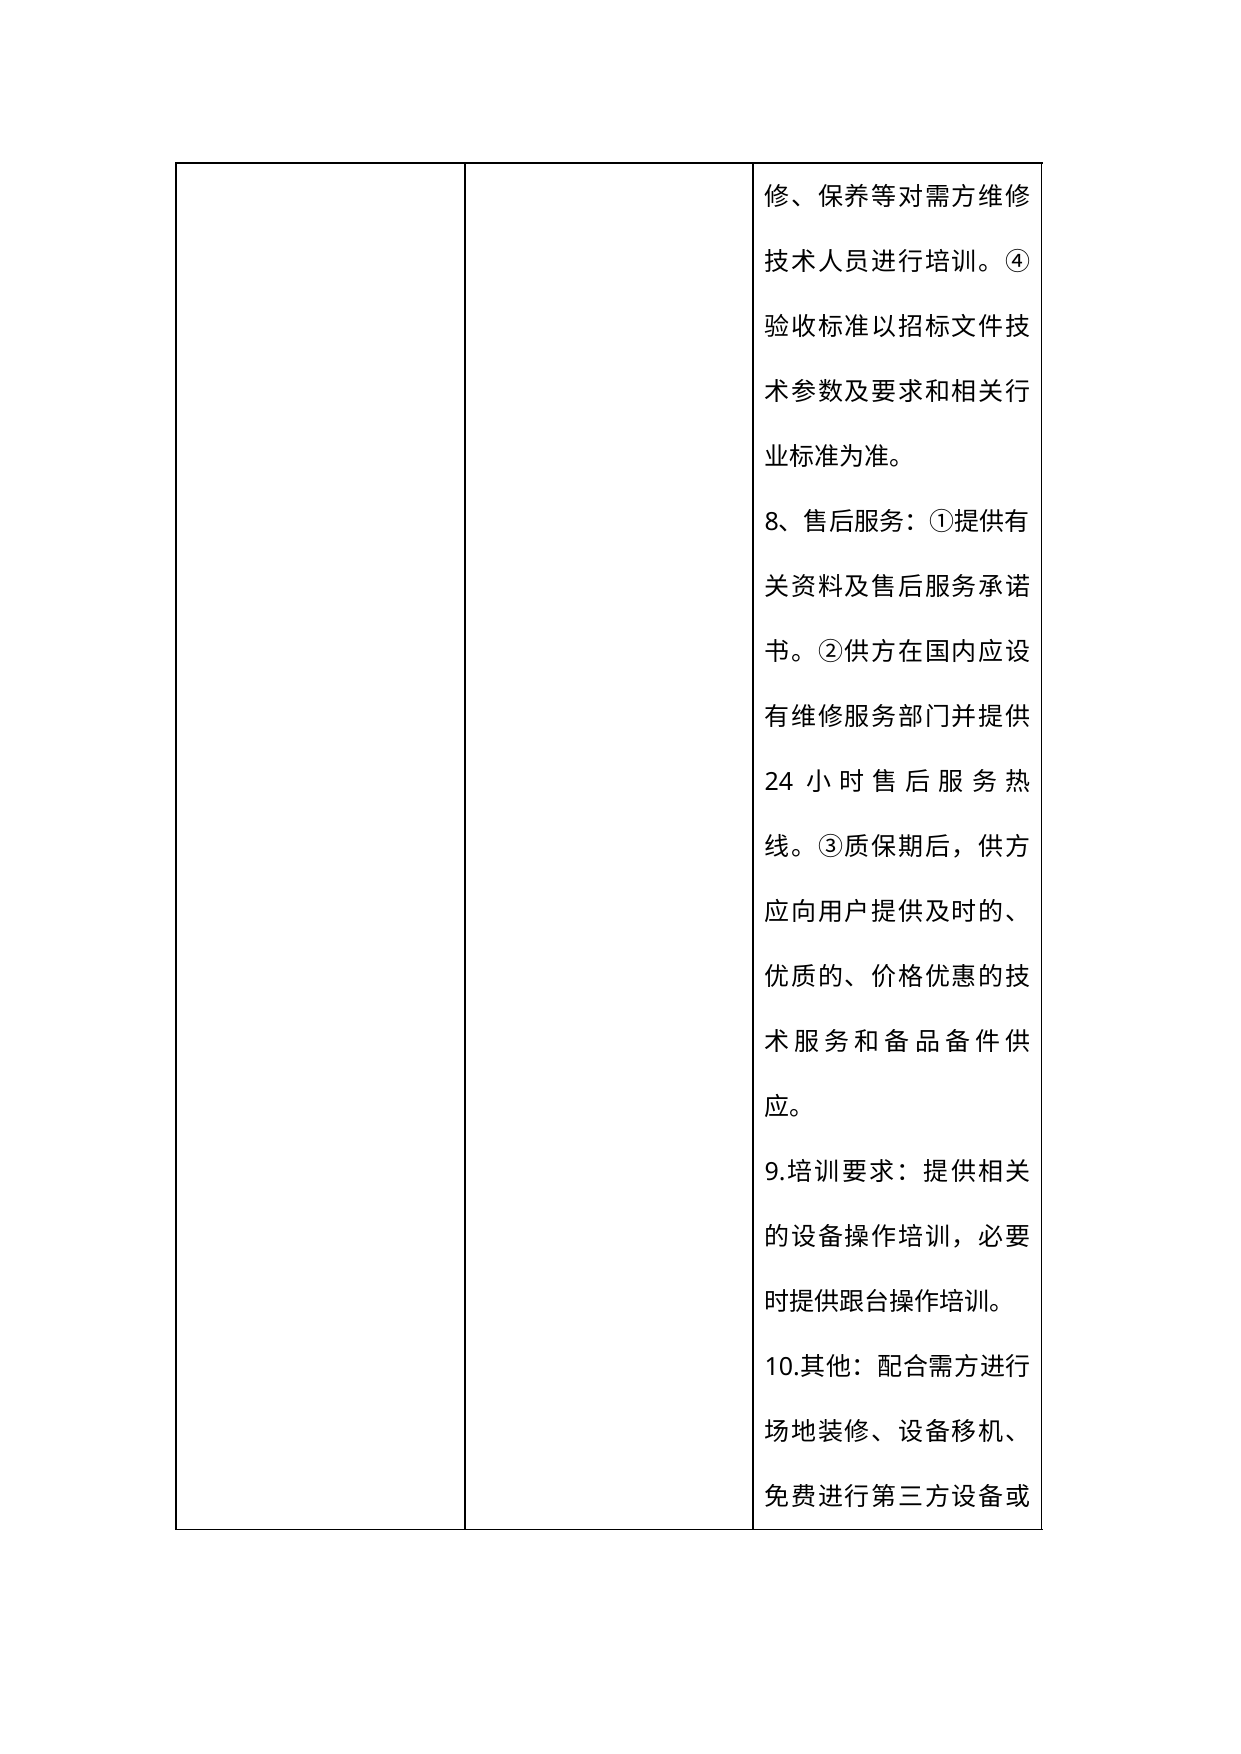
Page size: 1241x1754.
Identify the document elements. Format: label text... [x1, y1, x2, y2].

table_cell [754, 164, 1041, 1528]
table_cell 1 [466, 164, 752, 1528]
table_cell ★ [177, 164, 464, 1528]
